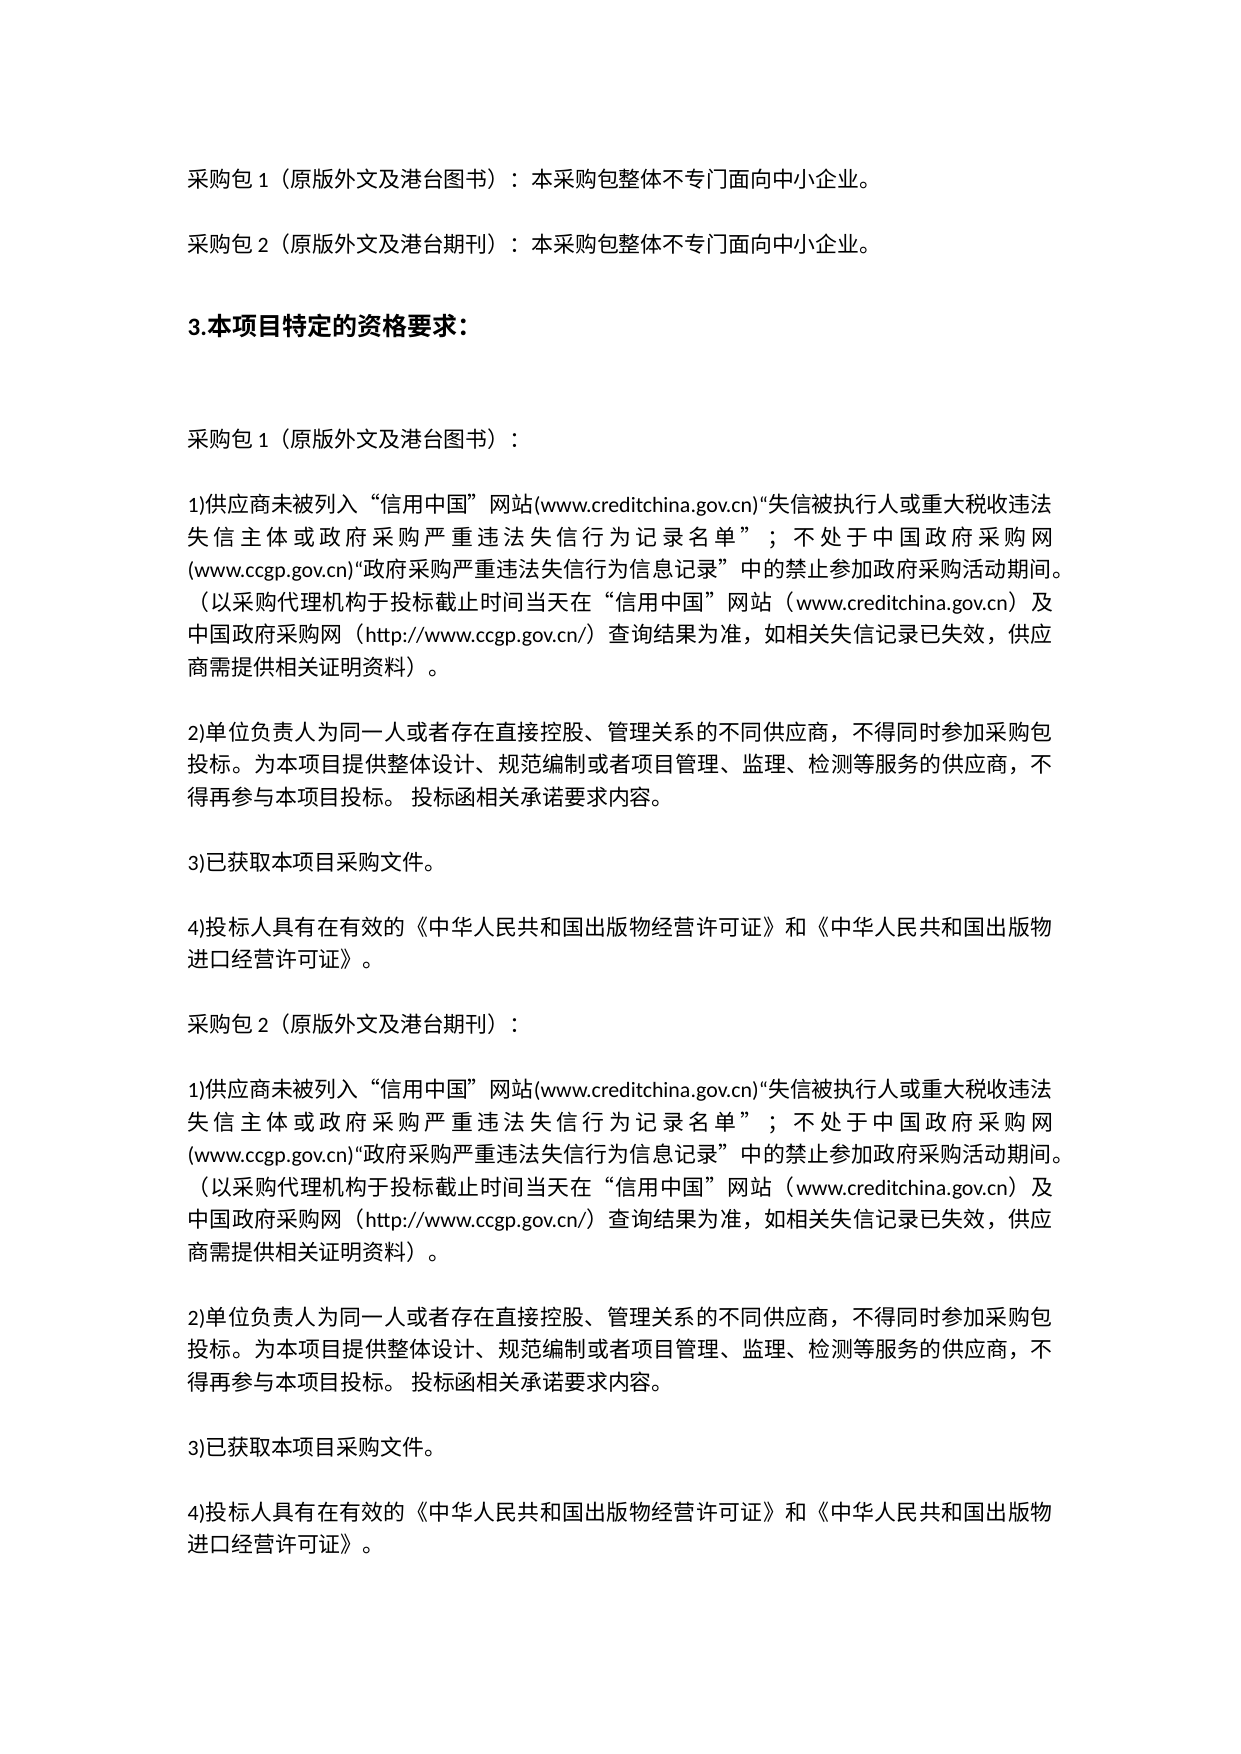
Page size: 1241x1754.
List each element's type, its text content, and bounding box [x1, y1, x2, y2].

text 4)投标人具有在有效的《中华人民共和国出版物经营许可证》和《中华人民共和国出版物进口经营许可证》。 [187, 1494, 1053, 1559]
text 采购包1（原版外文及港台图书）：本采购包整体不专门面向中小企业。 [187, 162, 1053, 194]
text 1)供应商未被列入“信用中国”网站(www.creditchina.gov.cn)“失信被执行人或重大税收违法失信主体或政府采购严重违法失信行为记录名单”；不处于中国政府采购网(www.ccgp.gov.cn)“政府采购严重违法失信行为信息记录”中的禁止参加政府采购活动期间。（以采购代理机构于投标截止时间当天在“信用中国”网站（www.creditchina.gov.cn）及中国政府采购网（http://www.ccgp.gov.cn/）查询结果为准，如相关失信记录已失效，供应商需提供相关证明资料）。 [187, 1072, 1053, 1267]
text 采购包1（原版外文及港台图书）： [187, 422, 1053, 454]
text 采购包2（原版外文及港台期刊）：本采购包整体不专门面向中小企业。 [187, 227, 1053, 259]
text 3)已获取本项目采购文件。 [187, 1429, 1053, 1462]
text 3.本项目特定的资格要求： [187, 292, 1053, 357]
text 采购包2（原版外文及港台期刊）： [187, 1007, 1053, 1039]
text 3)已获取本项目采购文件。 [187, 844, 1053, 877]
text 2)单位负责人为同一人或者存在直接控股、管理关系的不同供应商，不得同时参加采购包投标。为本项目提供整体设计、规范编制或者项目管理、监理、检测等服务的供应商，不得再参与本项目投标。 投标函相关承诺要求内容。 [187, 714, 1053, 812]
text 4)投标人具有在有效的《中华人民共和国出版物经营许可证》和《中华人民共和国出版物进口经营许可证》。 [187, 909, 1053, 974]
text 1)供应商未被列入“信用中国”网站(www.creditchina.gov.cn)“失信被执行人或重大税收违法失信主体或政府采购严重违法失信行为记录名单”；不处于中国政府采购网(www.ccgp.gov.cn)“政府采购严重违法失信行为信息记录”中的禁止参加政府采购活动期间。（以采购代理机构于投标截止时间当天在“信用中国”网站（www.creditchina.gov.cn）及中国政府采购网（http://www.ccgp.gov.cn/）查询结果为准，如相关失信记录已失效，供应商需提供相关证明资料）。 [187, 487, 1053, 682]
text 2)单位负责人为同一人或者存在直接控股、管理关系的不同供应商，不得同时参加采购包投标。为本项目提供整体设计、规范编制或者项目管理、监理、检测等服务的供应商，不得再参与本项目投标。 投标函相关承诺要求内容。 [187, 1299, 1053, 1397]
